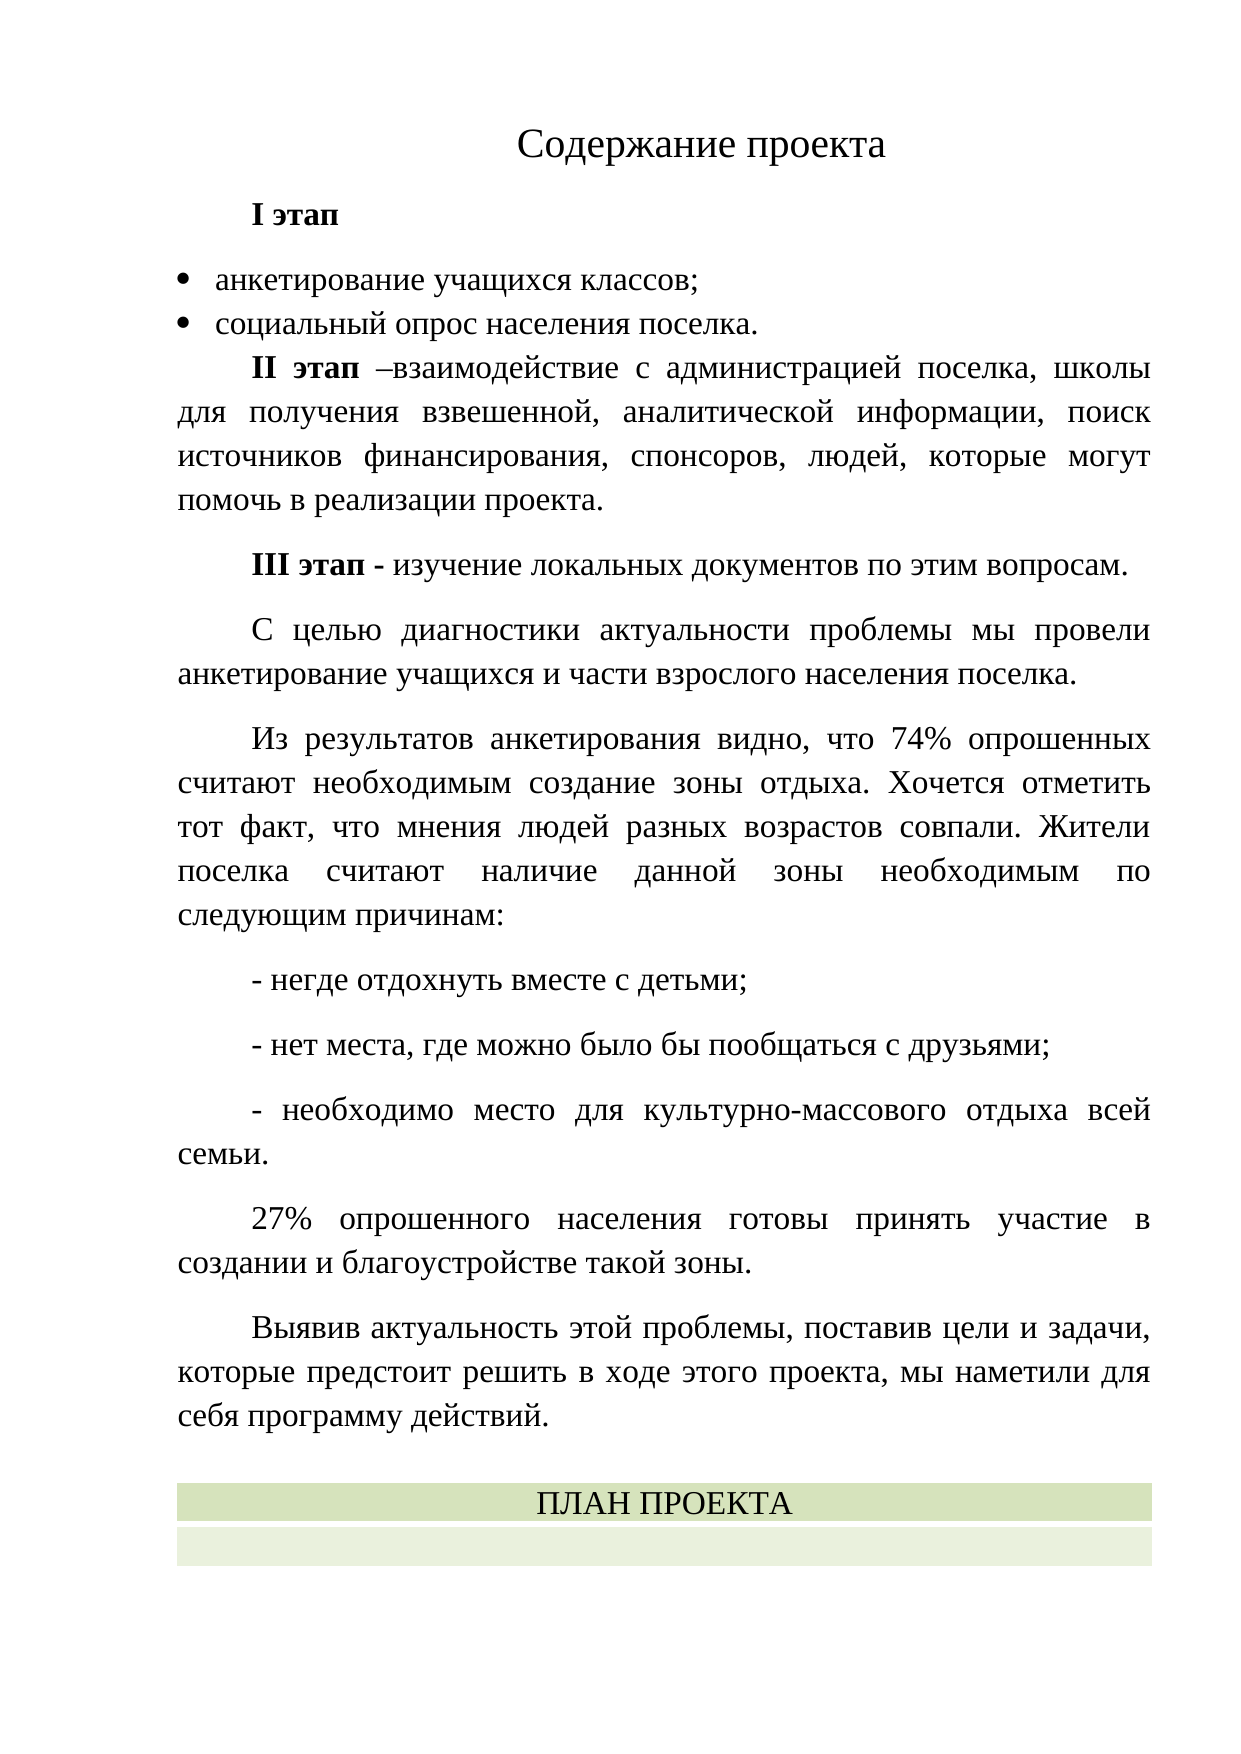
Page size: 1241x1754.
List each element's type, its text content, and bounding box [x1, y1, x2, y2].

text - негде отдохнуть вместе с детьми; [177, 959, 1152, 997]
text Выявив актуальность этой проблемы, поставив цели и задачи, которые предстоит решить в ходе этого проекта, мы наметили для себя программу действий. [177, 1307, 1152, 1433]
text III этап - изучение локальных документов по этим вопросам. [177, 544, 1152, 582]
text - нет места, где можно было бы пообщаться с друзьями; [177, 1024, 1152, 1062]
text ПЛАН ПРОЕКТА [177, 1483, 1152, 1521]
text 27% опрошенного населения готовы принять участие в создании и благоустройстве такой зоны. [177, 1198, 1152, 1280]
text I этап [177, 194, 1152, 232]
text С целью диагностики актуальности проблемы мы провели анкетирование учащихся и части взрослого населения поселка. [177, 609, 1152, 691]
text Содержание проекта [177, 118, 1152, 166]
text II этап –взаимодействие с администрацией поселка, школы для получения взвешенной, аналитической информации, поиск источников финансирования, спонсоров, людей, которые могут помочь в реализации проекта. [177, 347, 1152, 518]
text - необходимо место для культурно-массового отдыха всей семьи. [177, 1089, 1152, 1171]
list социальный опрос населения поселка. [177, 303, 1152, 341]
text Из результатов анкетирования видно, что 74% опрошенных считают необходимым создание зоны отдыха. Хочется отметить тот факт, что мнения людей разных возрастов совпали. Жители поселка считают наличие данной зоны необходимым по следующим причинам: [177, 718, 1152, 933]
list анкетирование учащихся классов; [177, 259, 1152, 297]
